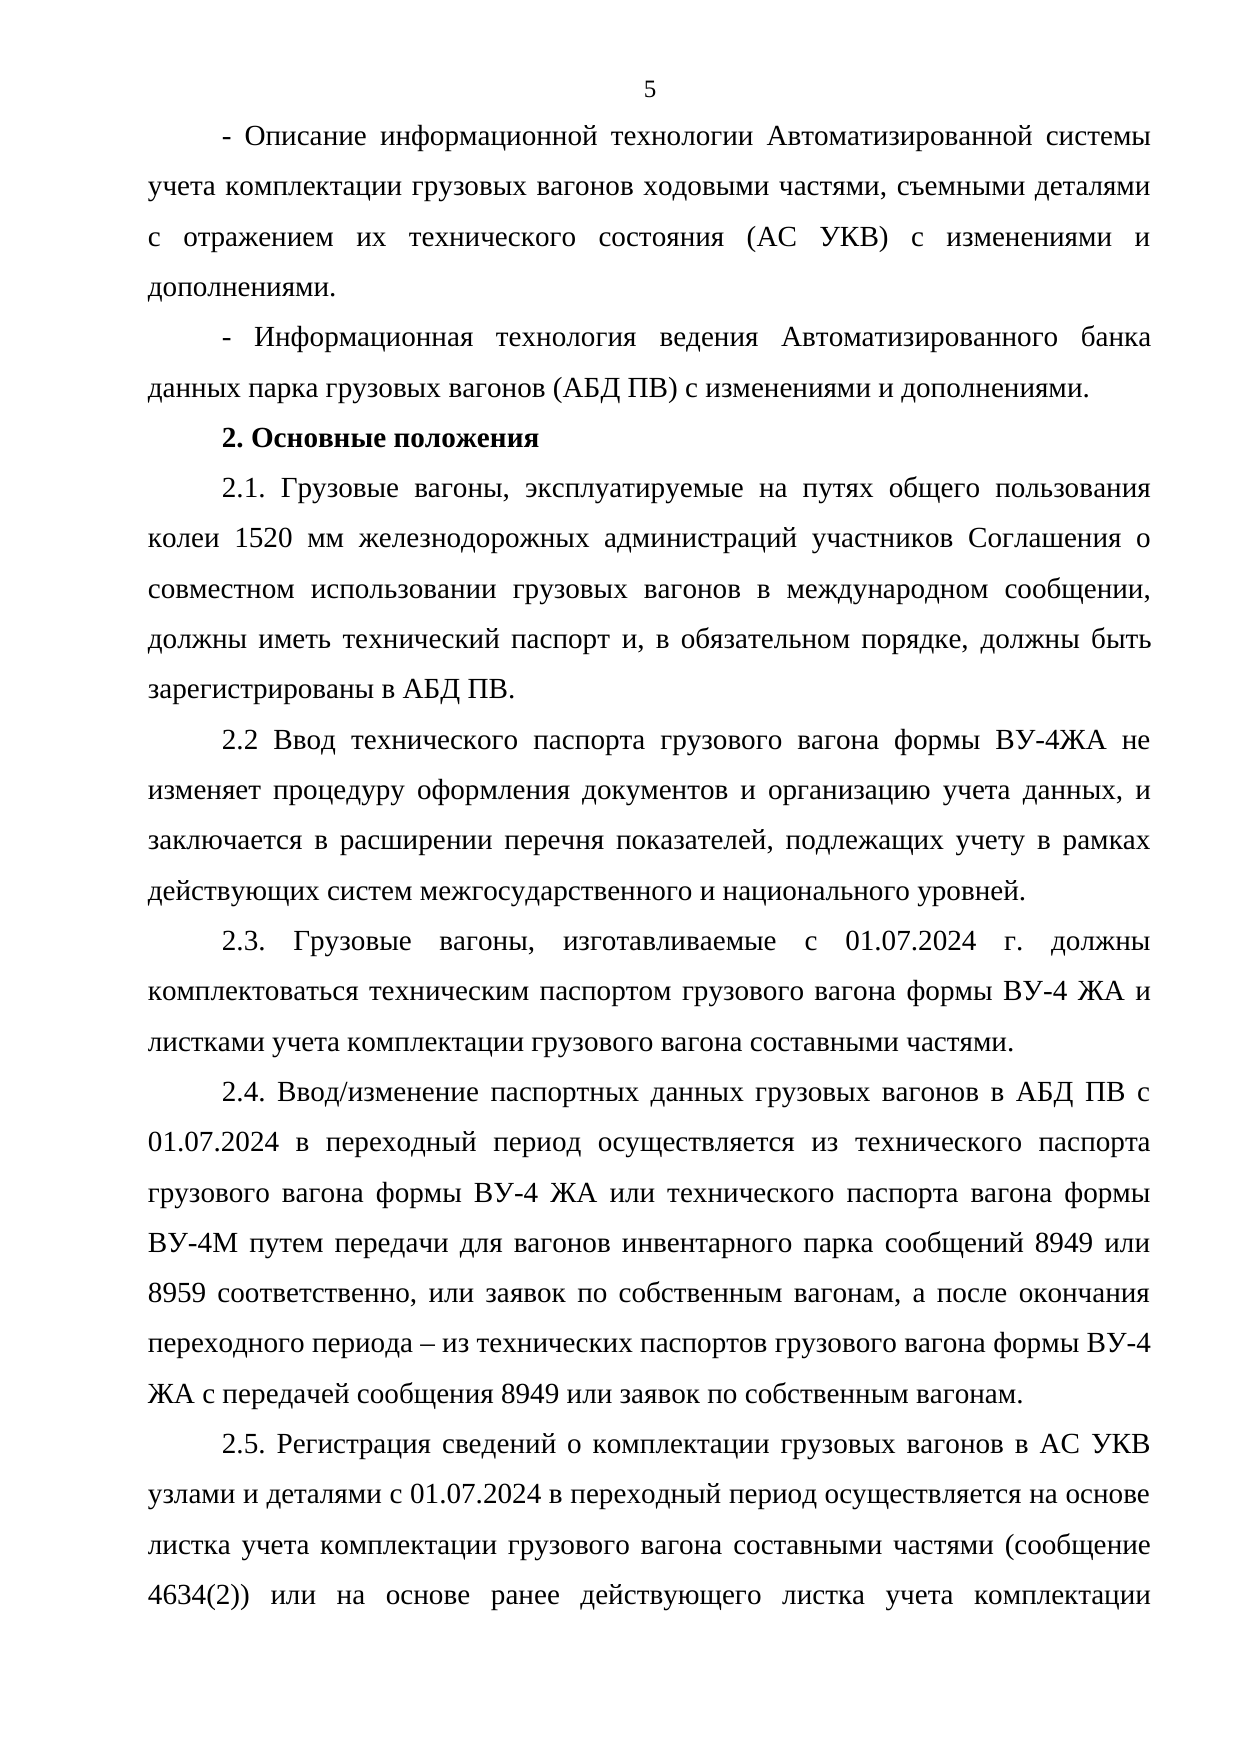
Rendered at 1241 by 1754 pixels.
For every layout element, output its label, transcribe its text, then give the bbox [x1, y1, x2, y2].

text 2. Основные положения [148, 420, 1152, 453]
text - Описание информационной технологии Автоматизированной системы учета комплектации грузовых вагонов ходовыми частями, съемными деталями с отражением их технического состояния (АС УКВ) с изменениями и дополнениями. [148, 118, 1152, 303]
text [148, 1426, 1152, 1611]
text - Информационная технология ведения Автоматизированного банка данных парка грузовых вагонов (АБД ПВ) с изменениями и дополнениями. [148, 319, 1152, 403]
text 2.2 Ввод технического паспорта грузового вагона формы ВУ-4ЖА не изменяет процедуру оформления документов и организацию учета данных, и заключается в расширении перечня показателей, подлежащих учету в рамках действующих систем межгосударственного и национального уровней. [148, 722, 1152, 906]
text 2.1. Грузовые вагоны, эксплуатируемые на путях общего пользования колеи 1520 мм железнодорожных администраций участников Соглашения о совместном использовании грузовых вагонов в международном сообщении, должны иметь технический паспорт и, в обязательном порядке, должны быть зарегистрированы в АБД ПВ. [148, 470, 1152, 705]
text 2.3. Грузовые вагоны, изготавливаемые с 01.07.2024 г. должны комплектоваться техническим паспортом грузового вагона формы ВУ-4 ЖА и листками учета комплектации грузового вагона составными частями. [148, 923, 1152, 1057]
text 2.4. Ввод/изменение паспортных данных грузовых вагонов в АБД ПВ с 01.07.2024 в переходный период осуществляется из технического паспорта грузового вагона формы ВУ-4 ЖА или технического паспорта вагона формы ВУ-4М путем передачи для вагонов инвентарного парка сообщений 8949 или 8959 соответственно, или заявок по собственным вагонам, а после окончания переходного периода – из технических паспортов грузового вагона формы ВУ-4 ЖА с передачей сообщения 8949 или заявок по собственным вагонам. [148, 1074, 1152, 1409]
